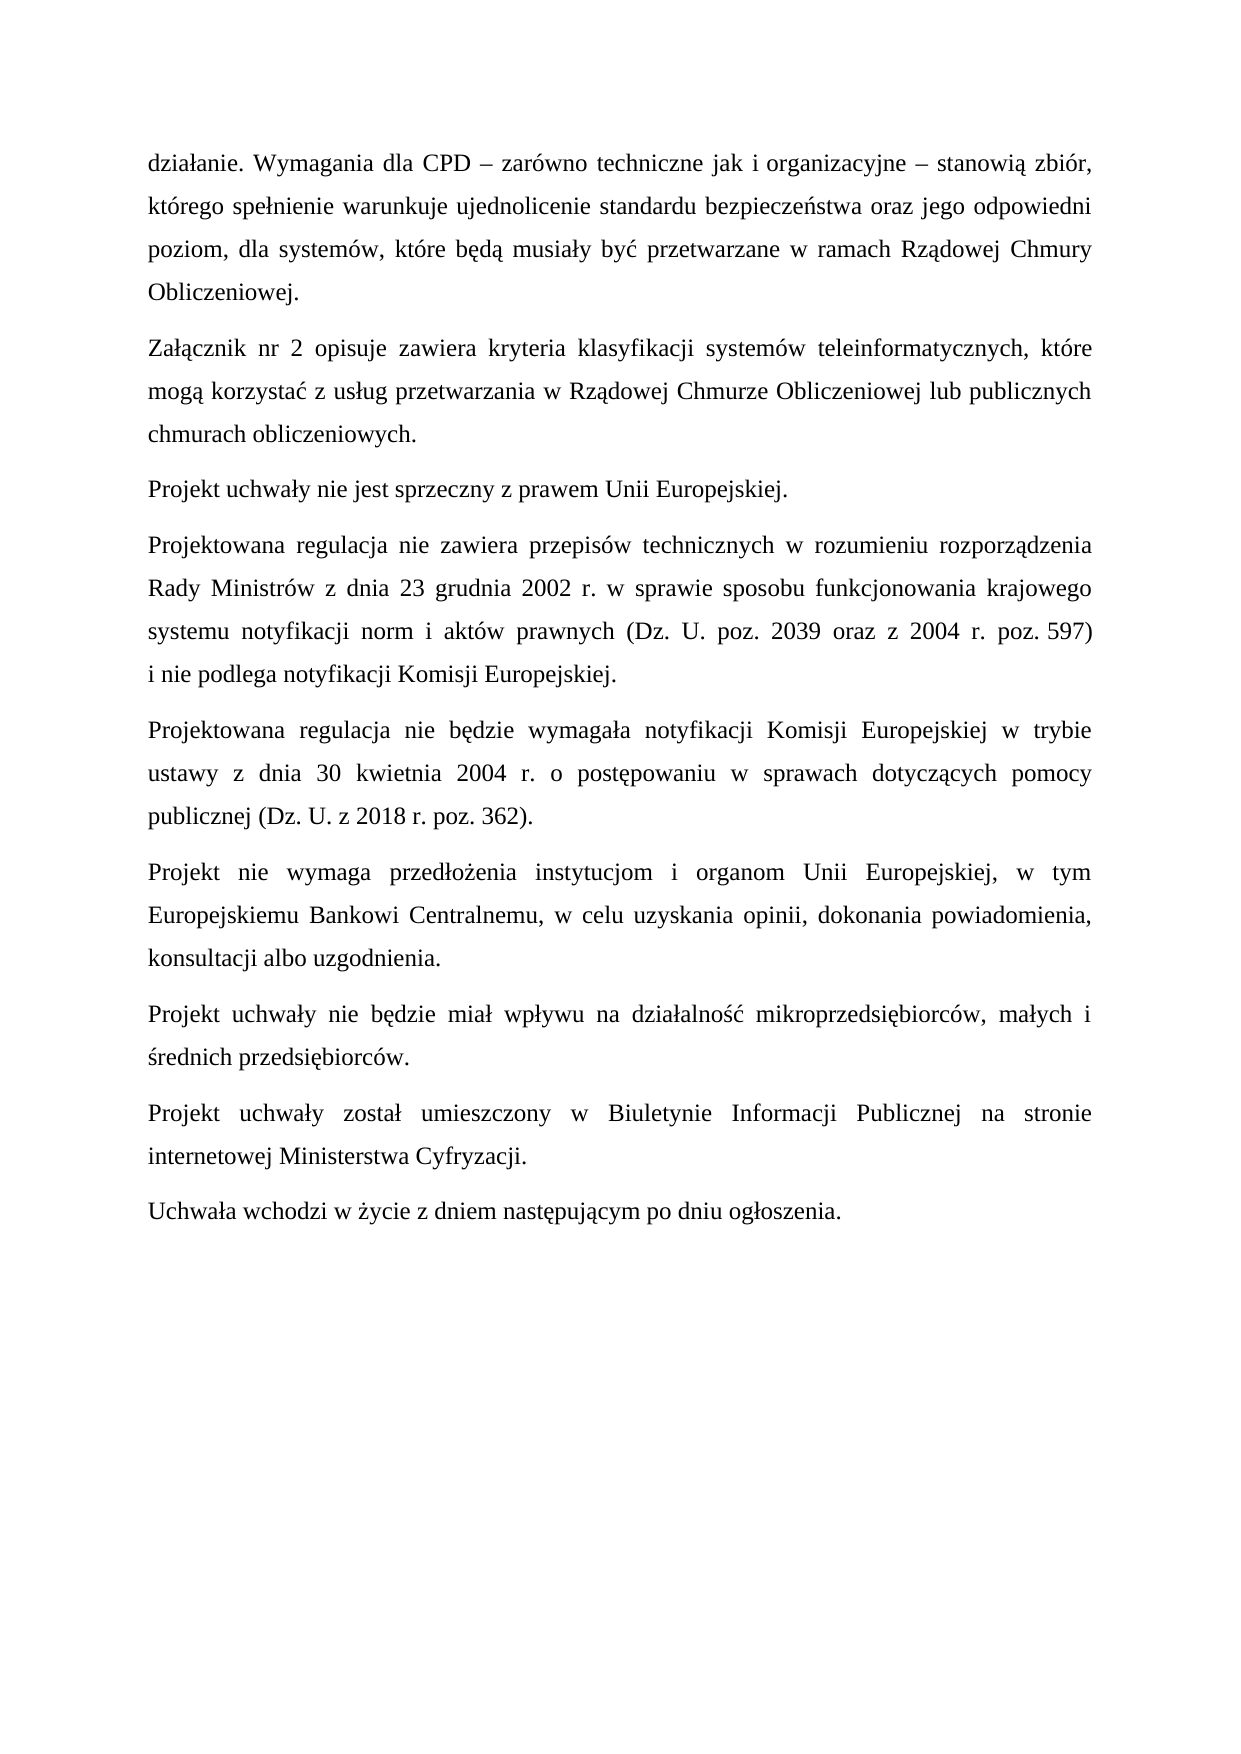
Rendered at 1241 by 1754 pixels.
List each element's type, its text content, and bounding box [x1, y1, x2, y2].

text Projekt uchwały został umieszczony w Biuletynie Informacji Publicznej na stronie internetowej Ministerstwa Cyfryzacji. [148, 1098, 1093, 1169]
text Projekt nie wymaga przedłożenia instytucjom i organom Unii Europejskiej, w tym Europejskiemu Bankowi Centralnemu, w celu uzyskania opinii, dokonania powiadomienia, konsultacji albo uzgodnienia. [148, 857, 1093, 972]
text Załącznik nr 2 opisuje zawiera kryteria klasyfikacji systemów teleinformatycznych, które mogą korzystać z usług przetwarzania w Rządowej Chmurze Obliczeniowej lub publicznych chmurach obliczeniowych. [148, 333, 1093, 448]
text Projektowana regulacja nie zawiera przepisów technicznych w rozumieniu rozporządzenia Rady Ministrów z dnia 23 grudnia 2002 r. w sprawie sposobu funkcjonowania krajowego systemu notyfikacji norm i aktów prawnych (Dz. U. poz. 2039 oraz z 2004 r. poz. 597) i nie podlega notyfikacji Komisji Europejskiej. [148, 530, 1093, 688]
text Uchwała wchodzi w życie z dniem następującym po dniu ogłoszenia. [148, 1196, 1093, 1225]
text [148, 148, 1093, 306]
text Projekt uchwały nie będzie miał wpływu na działalność mikroprzedsiębiorców, małych i średnich przedsiębiorców. [148, 999, 1093, 1071]
text Projekt uchwały nie jest sprzeczny z prawem Unii Europejskiej. [148, 474, 1093, 503]
text Projektowana regulacja nie będzie wymagała notyfikacji Komisji Europejskiej w trybie ustawy z dnia 30 kwietnia 2004 r. o postępowaniu w sprawach dotyczących pomocy publicznej (Dz. U. z 2018 r. poz. 362). [148, 715, 1093, 830]
